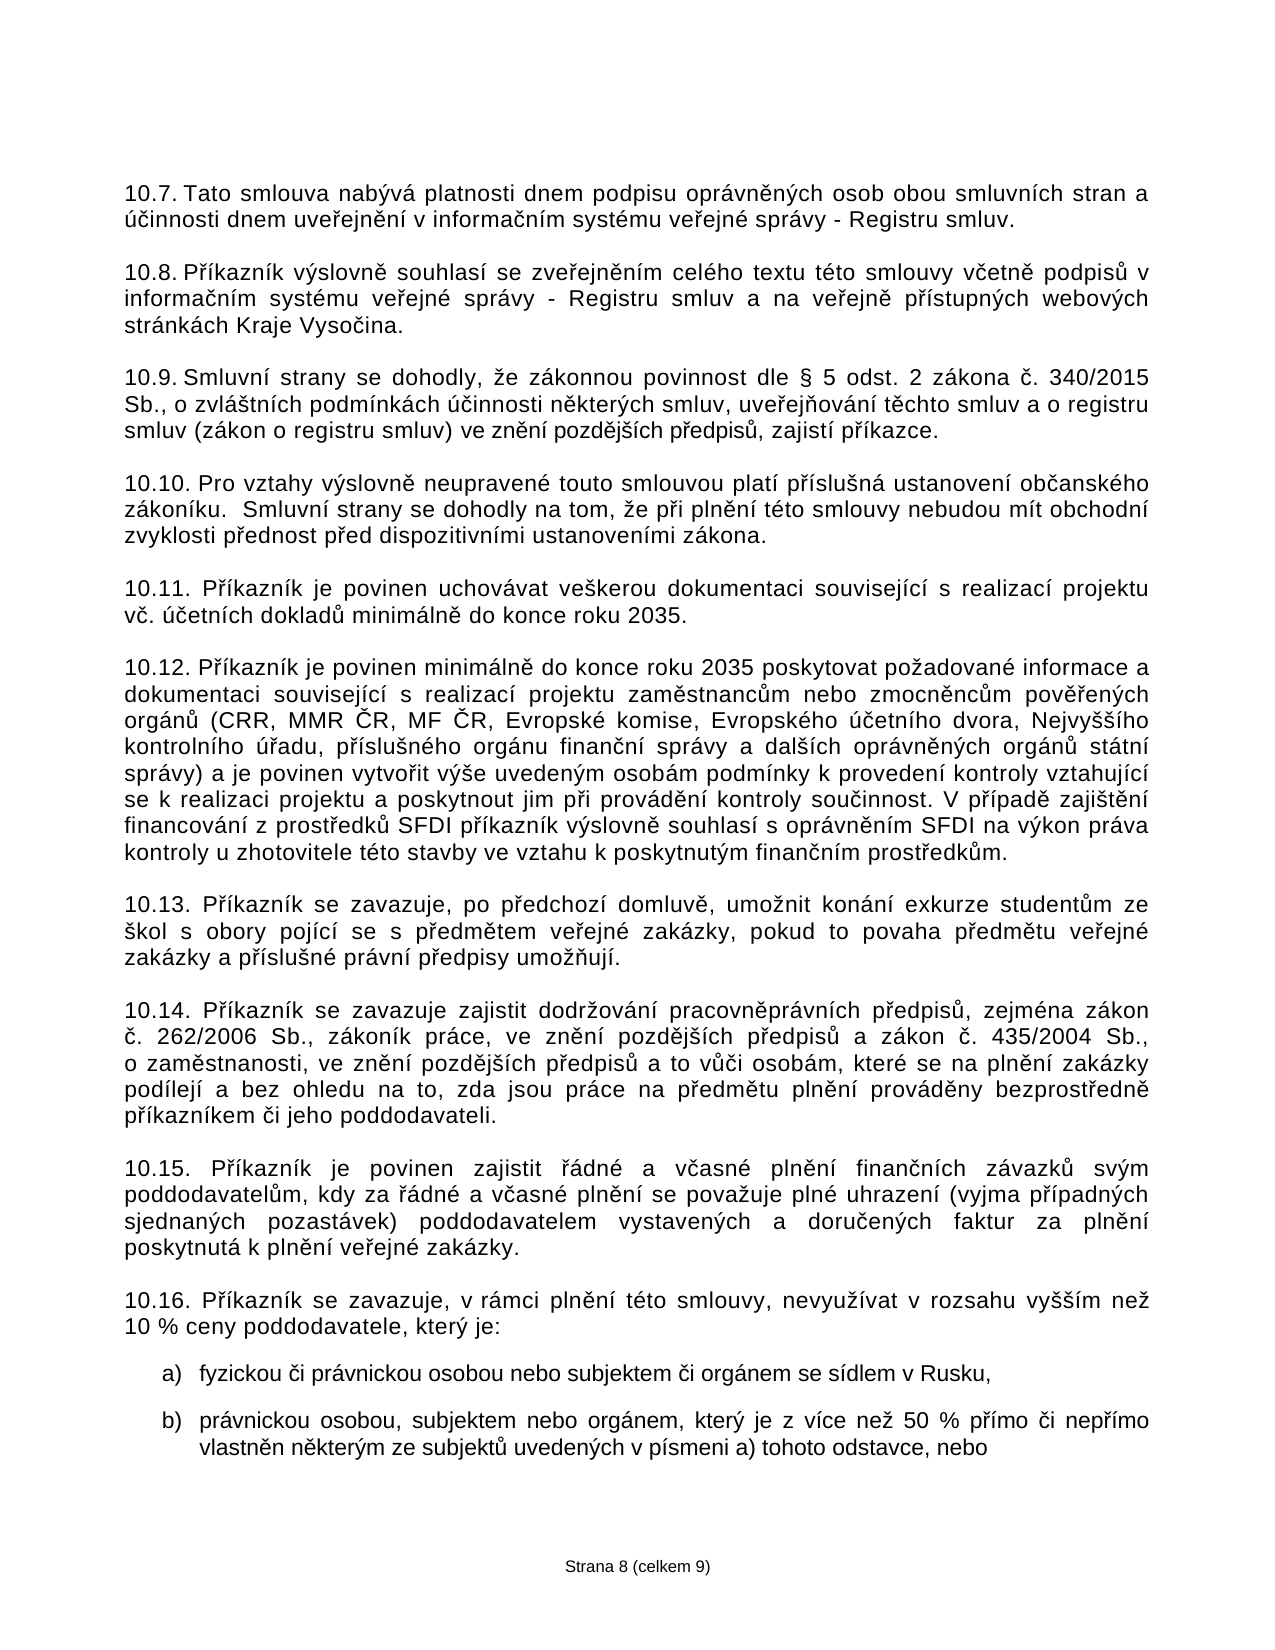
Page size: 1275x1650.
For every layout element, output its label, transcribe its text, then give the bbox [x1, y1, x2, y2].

list fyzickou či právnickou osobou nebo subjektem či orgánem se sídlem v Rusku, [162, 1360, 1151, 1387]
text 10.9. Smluvní strany se dohodly, že zákonnou povinnost dle § 5 odst. 2 zákona č. 340/2015 Sb., o zvláštních podmínkách účinnosti některých smluv, uveřejňování těchto smluv a o registru smluv (zákon o registru smluv) ve znění pozdějších předpisů, zajistí příkazce. [124, 364, 1151, 443]
text 10.8. Příkazník výslovně souhlasí se zveřejněním celého textu této smlouvy včetně podpisů v informačním systému veřejné správy - Registru smluv a na veřejně přístupných webových stránkách Kraje Vysočina. [124, 259, 1151, 338]
text 10.13. Příkazník se zavazuje, po předchozí domluvě, umožnit konání exkurze studentům ze škol s obory pojící se s předmětem veřejné zakázky, pokud to povaha předmětu veřejné zakázky a příslušné právní předpisy umožňují. [124, 891, 1151, 971]
text 10.7. Tato smlouva nabývá platnosti dnem podpisu oprávněných osob obou smluvních stran a účinnosti dnem uveřejnění v informačním systému veřejné správy - Registru smluv. [124, 180, 1151, 233]
text 10.14. Příkazník se zavazuje zajistit dodržování pracovněprávních předpisů, zejména zákon č. 262/2006 Sb., zákoník práce, ve znění pozdějších předpisů a zákon č. 435/2004 Sb., o zaměstnanosti, ve znění pozdějších předpisů a to vůči osobám, které se na plnění zakázky podílejí a bez ohledu na to, zda jsou práce na předmětu plnění prováděny bezprostředně příkazníkem či jeho poddodavateli. [124, 997, 1151, 1129]
text 10.12. Příkazník je povinen minimálně do konce roku 2035 poskytovat požadované informace a dokumentaci související s realizací projektu zaměstnancům nebo zmocněncům pověřených orgánů (CRR, MMR ČR, MF ČR, Evropské komise, Evropského účetního dvora, Nejvyššího kontrolního úřadu, příslušného orgánu finanční správy a dalších oprávněných orgánů státní správy) a je povinen vytvořit výše uvedeným osobám podmínky k provedení kontroly vztahující se k realizaci projektu a poskytnout jim při provádění kontroly součinnost. V případě zajištění financování z prostředků SFDI příkazník výslovně souhlasí s oprávněním SFDI na výkon práva kontroly u zhotovitele této stavby ve vztahu k poskytnutým finančním prostředkům. [124, 654, 1151, 865]
text 10.16. Příkazník se zavazuje, v rámci plnění této smlouvy, nevyužívat v rozsahu vyšším než 10 % ceny poddodavatele, který je: [124, 1287, 1151, 1339]
text 10.15. Příkazník je povinen zajistit řádné a včasné plnění finančních závazků svým poddodavatelům, kdy za řádné a včasné plnění se považuje plné uhrazení (vyjma případných sjednaných pozastávek) poddodavatelem vystavených a doručených faktur za plnění poskytnutá k plnění veřejné zakázky. [124, 1155, 1151, 1260]
text 10.10. Pro vztahy výslovně neupravené touto smlouvou platí příslušná ustanovení občanského zákoníku. Smluvní strany se dohodly na tom, že při plnění této smlouvy nebudou mít obchodní zvyklosti přednost před dispozitivními ustanoveními zákona. [124, 470, 1151, 549]
text 10.11. Příkazník je povinen uchovávat veškerou dokumentaci související s realizací projektu vč. účetních dokladů minimálně do konce roku 2035. [124, 575, 1151, 628]
list právnickou osobou, subjektem nebo orgánem, který je z více než 50 % přímo či nepřímo vlastněn některým ze subjektů uvedených v písmeni a) tohoto odstavce, nebo [162, 1407, 1151, 1460]
